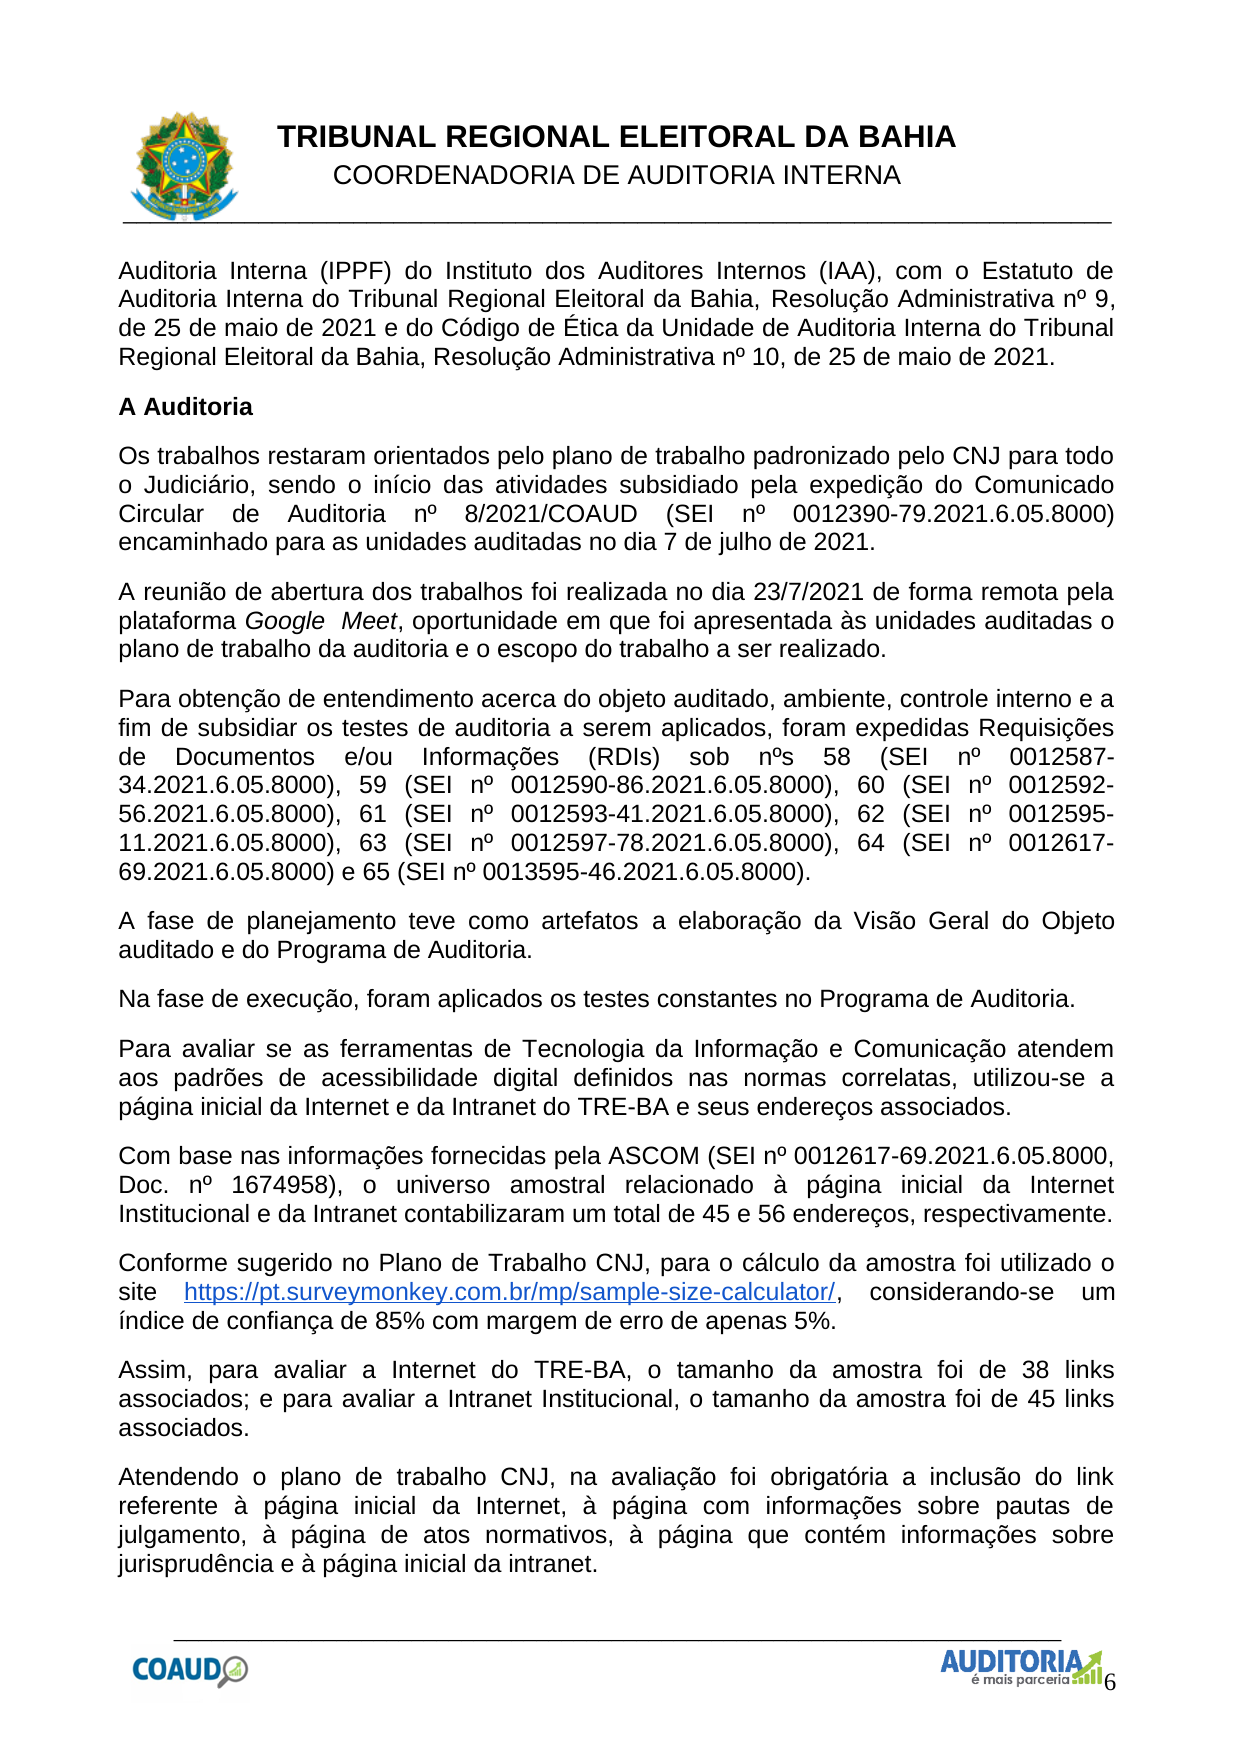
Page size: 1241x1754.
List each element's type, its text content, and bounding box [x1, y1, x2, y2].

picture [127, 109, 243, 222]
text Com base nas informações fornecidas pela ASCOM (SEI nº 0012617-69.2021.6.05.8000, Doc. nº 1674958), o universo amostral relacionado à página inicial da Internet Institucional e da Intranet contabilizaram um total de 45 e 56 endereços, respectivamente. [118, 1141, 1116, 1227]
text Atendendo o plano de trabalho CNJ, na avaliação foi obrigatória a inclusão do link referente à página inicial da Internet, à página com informações sobre pautas de julgamento, à página de atos normativos, à página que contém informações sobre jurisprudência e à página inicial da intranet. [118, 1462, 1116, 1577]
text Assim, para avaliar a Internet do TRE-BA, o tamanho da amostra foi de 38 links associados; e para avaliar a Intranet Institucional, o tamanho da amostra foi de 45 links associados. [118, 1355, 1116, 1442]
text A reunião de abertura dos trabalhos foi realizada no dia 23/7/2021 de forma remota pela plataforma Google Meet, oportunidade em que foi apresentada às unidades auditadas o plano de trabalho da auditoria e o escopo do trabalho a ser realizado. [118, 577, 1116, 663]
text A Auditoria [118, 392, 1116, 420]
text Para obtenção de entendimento acerca do objeto auditado, ambiente, controle interno e a fim de subsidiar os testes de auditoria a serem aplicados, foram expedidas Requisições de Documentos e/ou Informações (RDIs) sob nºs 58 (SEI nº 0012587-34.2021.6.05.8000), 59 (SEI nº 0012590-86.2021.6.05.8000), 60 (SEI nº 0012592-56.2021.6.05.8000), 61 (SEI nº 0012593-41.2021.6.05.8000), 62 (SEI nº 0012595-11.2021.6.05.8000), 63 (SEI nº 0012597-78.2021.6.05.8000), 64 (SEI nº 0012617-69.2021.6.05.8000) e 65 (SEI nº 0013595-46.2021.6.05.8000). [118, 684, 1116, 885]
text Na fase de execução, foram aplicados os testes constantes no Programa de Auditoria. [118, 984, 1116, 1013]
text Para avaliar se as ferramentas de Tecnologia da Informação e Comunicação atendem aos padrões de acessibilidade digital definidos nas normas correlatas, utilizou-se a página inicial da Internet e da Intranet do TRE-BA e seus endereços associados. [118, 1034, 1116, 1120]
picture [130, 1644, 254, 1703]
text Os trabalhos restaram orientados pelo plano de trabalho padronizado pelo CNJ para todo o Judiciário, sendo o início das atividades subsidiado pela expedição do Comunicado Circular de Auditoria nº 8/2021/COAUD (SEI nº 0012390-79.2021.6.05.8000) encaminhado para as unidades auditadas no dia 7 de julho de 2021. [118, 441, 1116, 556]
picture [938, 1644, 1104, 1691]
text A fase de planejamento teve como artefatos a elaboração da Visão Geral do Objeto auditado e do Programa de Auditoria. [118, 906, 1116, 964]
text Conforme sugerido no Plano de Trabalho CNJ, para o cálculo da amostra foi utilizado o site https://pt.surveymonkey.com.br/mp/sample-size-calculator/, considerando-se um índice de confiança de 85% com margem de erro de apenas 5%. [118, 1248, 1116, 1334]
